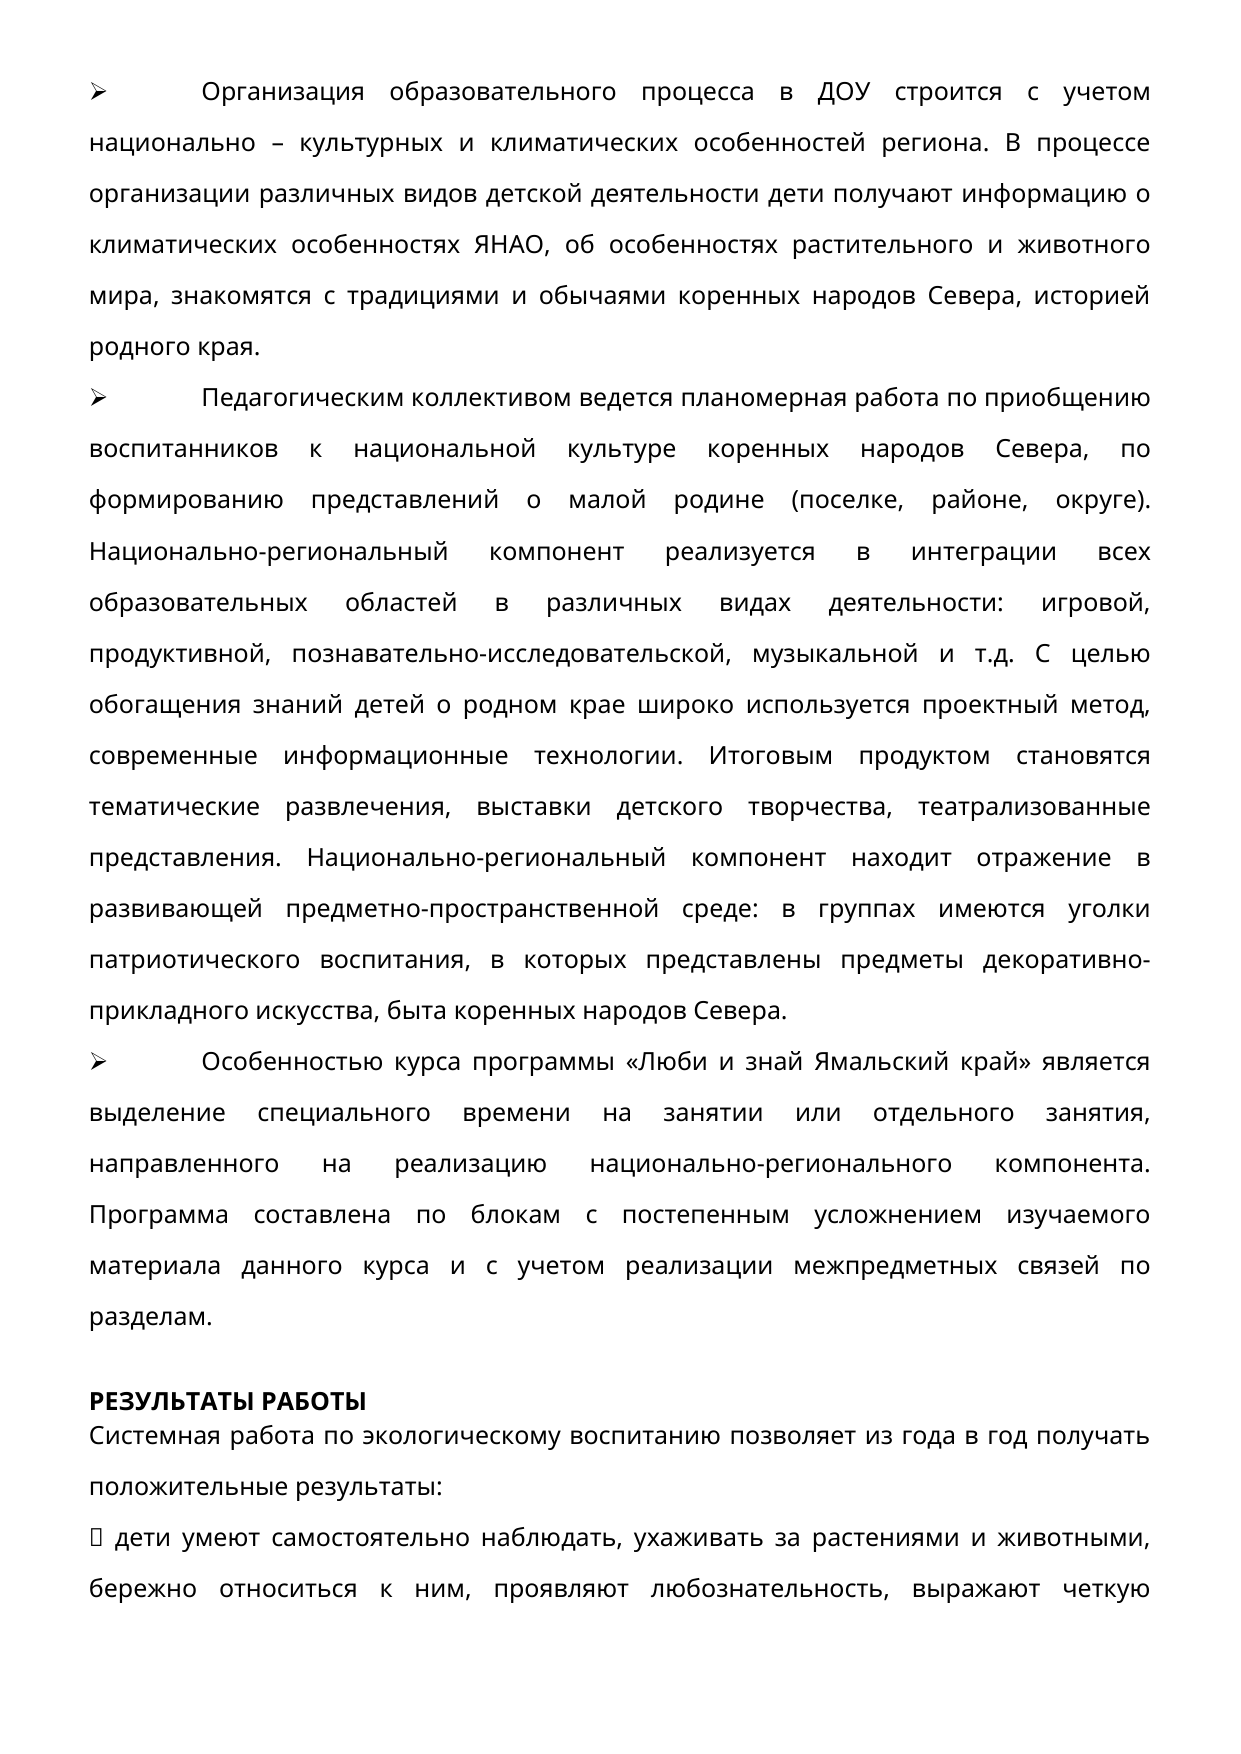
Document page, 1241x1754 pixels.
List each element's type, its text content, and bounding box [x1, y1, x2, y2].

list Организация образовательного процесса в ДОУ строится с учетом национально – культурных и климатических особенностей региона. В процессе организации различных видов детской деятельности дети получают информацию о климатических особенностях ЯНАО, об особенностях растительного и животного мира, знакомятся с традициями и обычаями коренных народов Севера, историей родного края. [89, 74, 1152, 363]
text Системная работа по экологическому воспитанию позволяет из года в год получать положительные результаты: [89, 1418, 1152, 1503]
list Педагогическим коллективом ведется планомерная работа по приобщению воспитанников к национальной культуре коренных народов Севера, по формированию представлений о малой родине (поселке, районе, округе). Национально-региональный компонент реализуется в интеграции всех образовательных областей в различных видах деятельности: игровой, продуктивной, познавательно-исследовательской, музыкальной и т.д. С целью обогащения знаний детей о родном крае широко используется проектный метод, современные информационные технологии. Итоговым продуктом становятся тематические развлечения, выставки детского творчества, театрализованные представления. Национально-региональный компонент находит отражение в развивающей предметно-пространственной среде: в группах имеются уголки патриотического воспитания, в которых представлены предметы декоративно-прикладного искусства, быта коренных народов Севера. [89, 380, 1152, 1027]
list Особенностью курса программы «Люби и знай Ямальский край» является выделение специального времени на занятии или отдельного занятия, направленного на реализацию национально-регионального компонента. Программа составлена по блокам с постепенным усложнением изучаемого материала данного курса и с учетом реализации межпредметных связей по разделам. [89, 1044, 1152, 1333]
text РЕЗУЛЬТАТЫ РАБОТЫ [89, 1384, 1152, 1418]
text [89, 1520, 1152, 1605]
